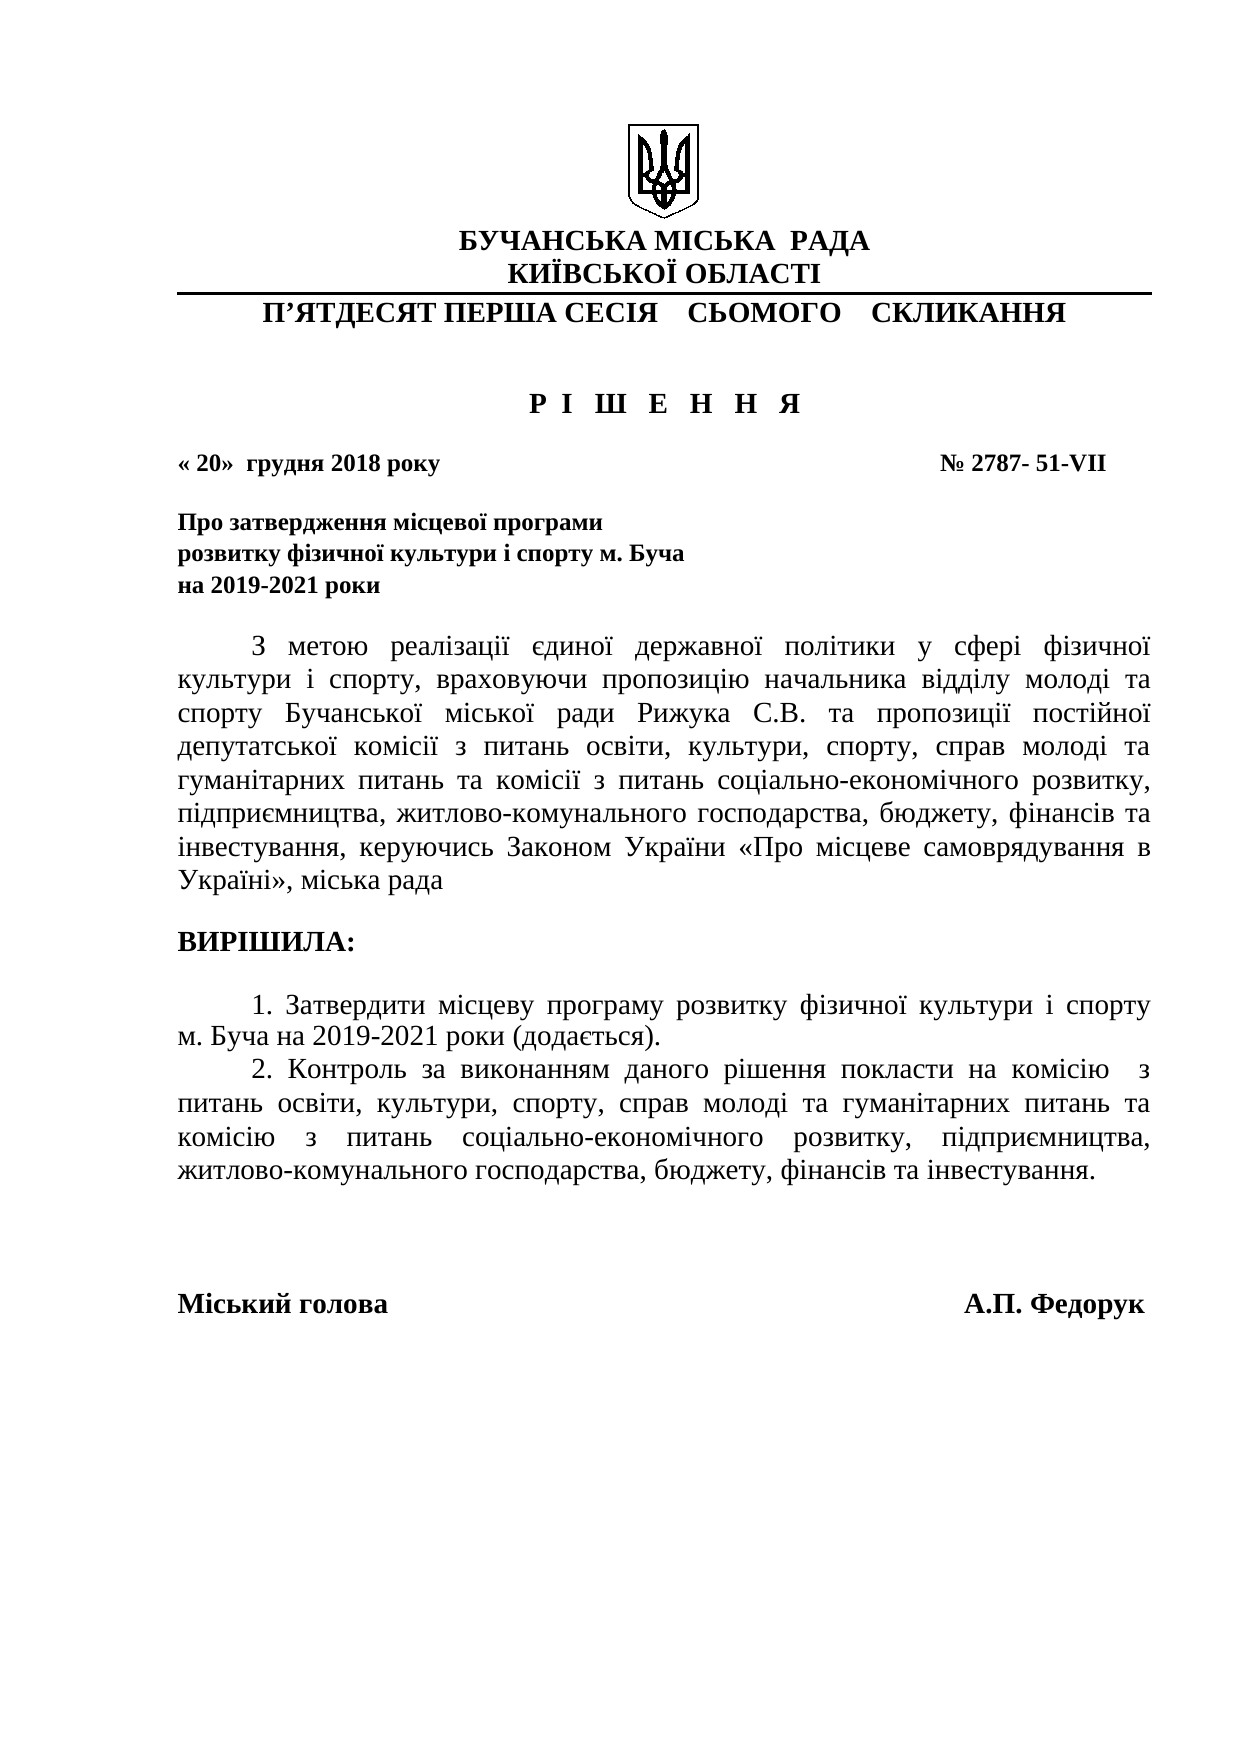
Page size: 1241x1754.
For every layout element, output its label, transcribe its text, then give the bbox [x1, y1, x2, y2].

subtitle « 20» грудня 2018 року № 2787- 51-VІІ [177, 448, 1152, 477]
text ВИРІШИЛА: [177, 924, 1152, 958]
text БУЧАНСЬКА МІСЬКА РАДА [177, 223, 1152, 256]
subtitle КИЇВСЬКОЇ ОБЛАСТІ [177, 256, 1152, 292]
text на 2019-2021 роки [177, 568, 1152, 599]
text 1. Затвердити місцеву програму розвитку фізичної культури і спорту м. Буча на 2019-2021 роки (додається). [177, 989, 1152, 1052]
text З метою реалізації єдиної державної політики у сфері фізичної культури і спорту, враховуючи пропозицію начальника відділу молоді та спорту Бучанської міської ради Рижука С.В. та пропозиції постійної депутатської комісії з питань освіти, культури, спорту, справ молоді та гуманітарних питань та комісії з питань соціально-економічного розвитку, підприємництва, житлово-комунального господарства, бюджету, фінансів та інвестування, керуючись Законом України «Про місцеве самоврядування в Україні», міська рада [177, 628, 1152, 896]
subtitle Р І Ш Е Н Н Я [177, 386, 1152, 419]
text розвитку фізичної культури і спорту м. Буча [177, 537, 1152, 568]
text 2. Контроль за виконанням даного рішення покласти на комісію з питань освіти, культури, спорту, справ молоді та гуманітарних питань та комісію з питань соціально-економічного розвитку, підприємництва, житлово-комунального господарства, бюджету, фінансів та інвестування. [177, 1052, 1152, 1186]
text Про затвердження місцевої програми [177, 506, 1152, 537]
text П’ЯТДЕСЯТ ПЕРША СЕСІЯ СЬОМОГО СКЛИКАННЯ [177, 295, 1152, 329]
text Міський голова А.П. Федорук [177, 1286, 1152, 1320]
